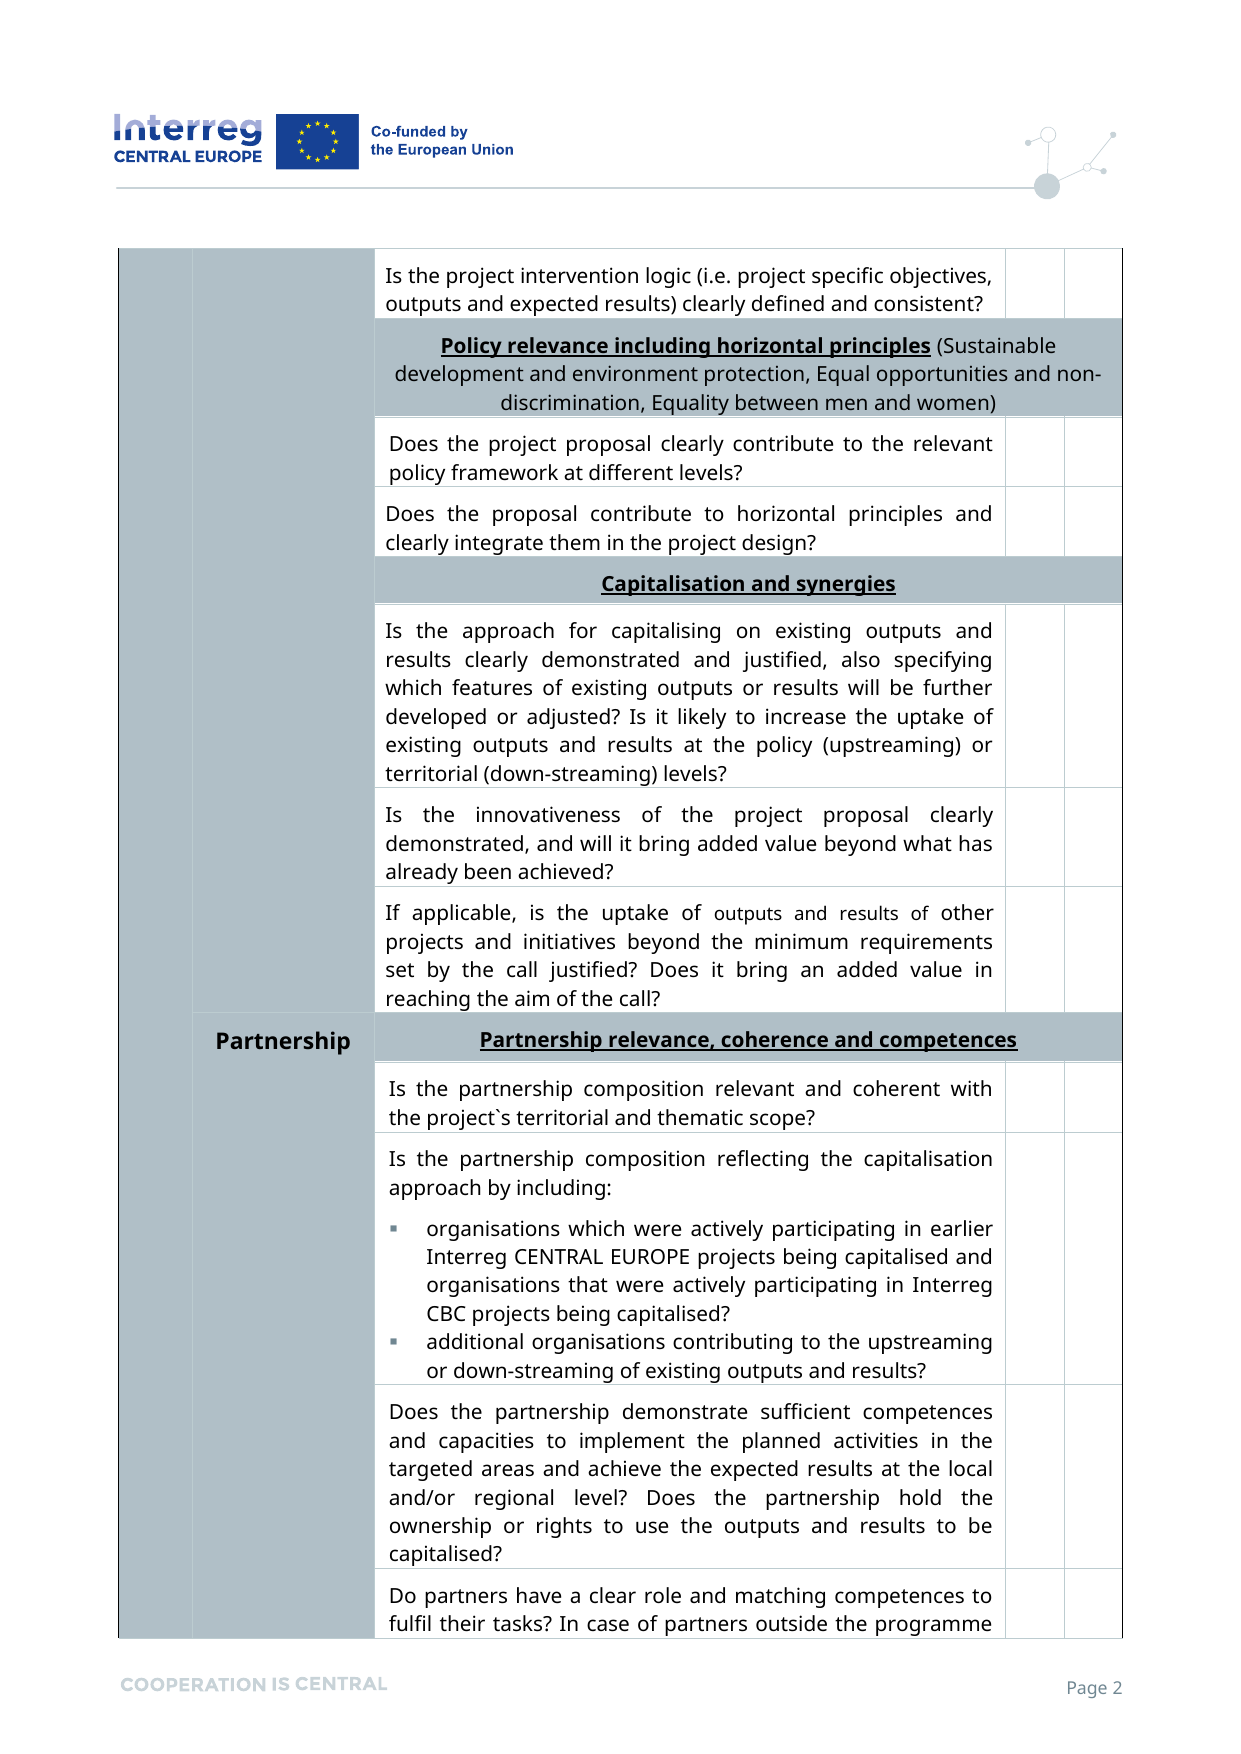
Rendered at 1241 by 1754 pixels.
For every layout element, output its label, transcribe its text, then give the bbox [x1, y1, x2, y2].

table_cell [1065, 487, 1122, 556]
table_cell [1065, 887, 1122, 1012]
table_cell [1065, 788, 1122, 886]
table_cell [1006, 788, 1064, 886]
table_cell Is the innovativeness of the project proposal clearly demonstrated, and will it bring added value beyond what has already been achieved? [375, 788, 1005, 886]
table_cell Does the partnership demonstrate sufficient competences and capacities to implement the planned activities in the targeted areas and achieve the expected results at the local and/or regional level? Does the partnership hold the ownership or rights to use the outputs and results to be capitalised? [375, 1385, 1005, 1568]
table_cell [1065, 1063, 1122, 1131]
table_cell [1065, 1133, 1122, 1384]
table_cell Partnership relevance, coherence and competences [375, 1013, 1122, 1061]
table_cell [1006, 249, 1064, 318]
table_cell If applicable, is the uptake of outputs and results of other projects and initiatives beyond the minimum requirements set by the call justified? Does it bring an added value in reaching the aim of the call? [375, 887, 1005, 1012]
table_cell [1006, 887, 1064, 1012]
table_cell [1006, 1569, 1064, 1638]
table_cell [1065, 1569, 1122, 1638]
table_cell Is the partnership composition relevant and coherent with the project`s territorial and thematic scope? [375, 1063, 1005, 1131]
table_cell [375, 1569, 1005, 1638]
table_cell [1065, 605, 1122, 787]
table_cell Policy relevance including horizontal principles (Sustainable development and environment protection, Equal opportunities and non-discrimination, Equality between men and women) [375, 319, 1122, 416]
table_cell Is the project intervention logic (i.e. project specific objectives, outputs and expected results) clearly defined and consistent? [375, 249, 1005, 318]
table_cell [1065, 418, 1122, 486]
table_cell Is the approach for capitalising on existing outputs and results clearly demonstrated and justified, also specifying which features of existing outputs or results will be further developed or adjusted? Is it likely to increase the uptake of existing outputs and results at the policy (upstreaming) or territorial (down-streaming) levels? [375, 605, 1005, 787]
table_cell [1006, 1063, 1064, 1131]
table_cell [1065, 249, 1122, 318]
table_cell [1006, 605, 1064, 787]
table_cell [1006, 487, 1064, 556]
table_cell Is the partnership composition reflecting the capitalisation approach by including: organisations which were actively participating in earlier Interreg CENTRAL EUROPE projects being capitalised and organisations that were actively participating in Interreg CBC projects being capitalised? additional organisations contributing to the upstreaming or down-streaming of existing outputs and results? [375, 1133, 1005, 1384]
table_cell Does the project proposal clearly contribute to the relevant policy framework at different levels? [375, 418, 1005, 486]
table_cell [1006, 418, 1064, 486]
table_cell [1006, 1385, 1064, 1568]
table_cell [1006, 1133, 1064, 1384]
table_cell [1065, 1385, 1122, 1568]
table_cell Capitalisation and synergies [375, 557, 1122, 603]
table_cell Does the proposal contribute to horizontal principles and clearly integrate them in the project design? [375, 487, 1005, 556]
table_cell Partnership [193, 1013, 374, 1638]
